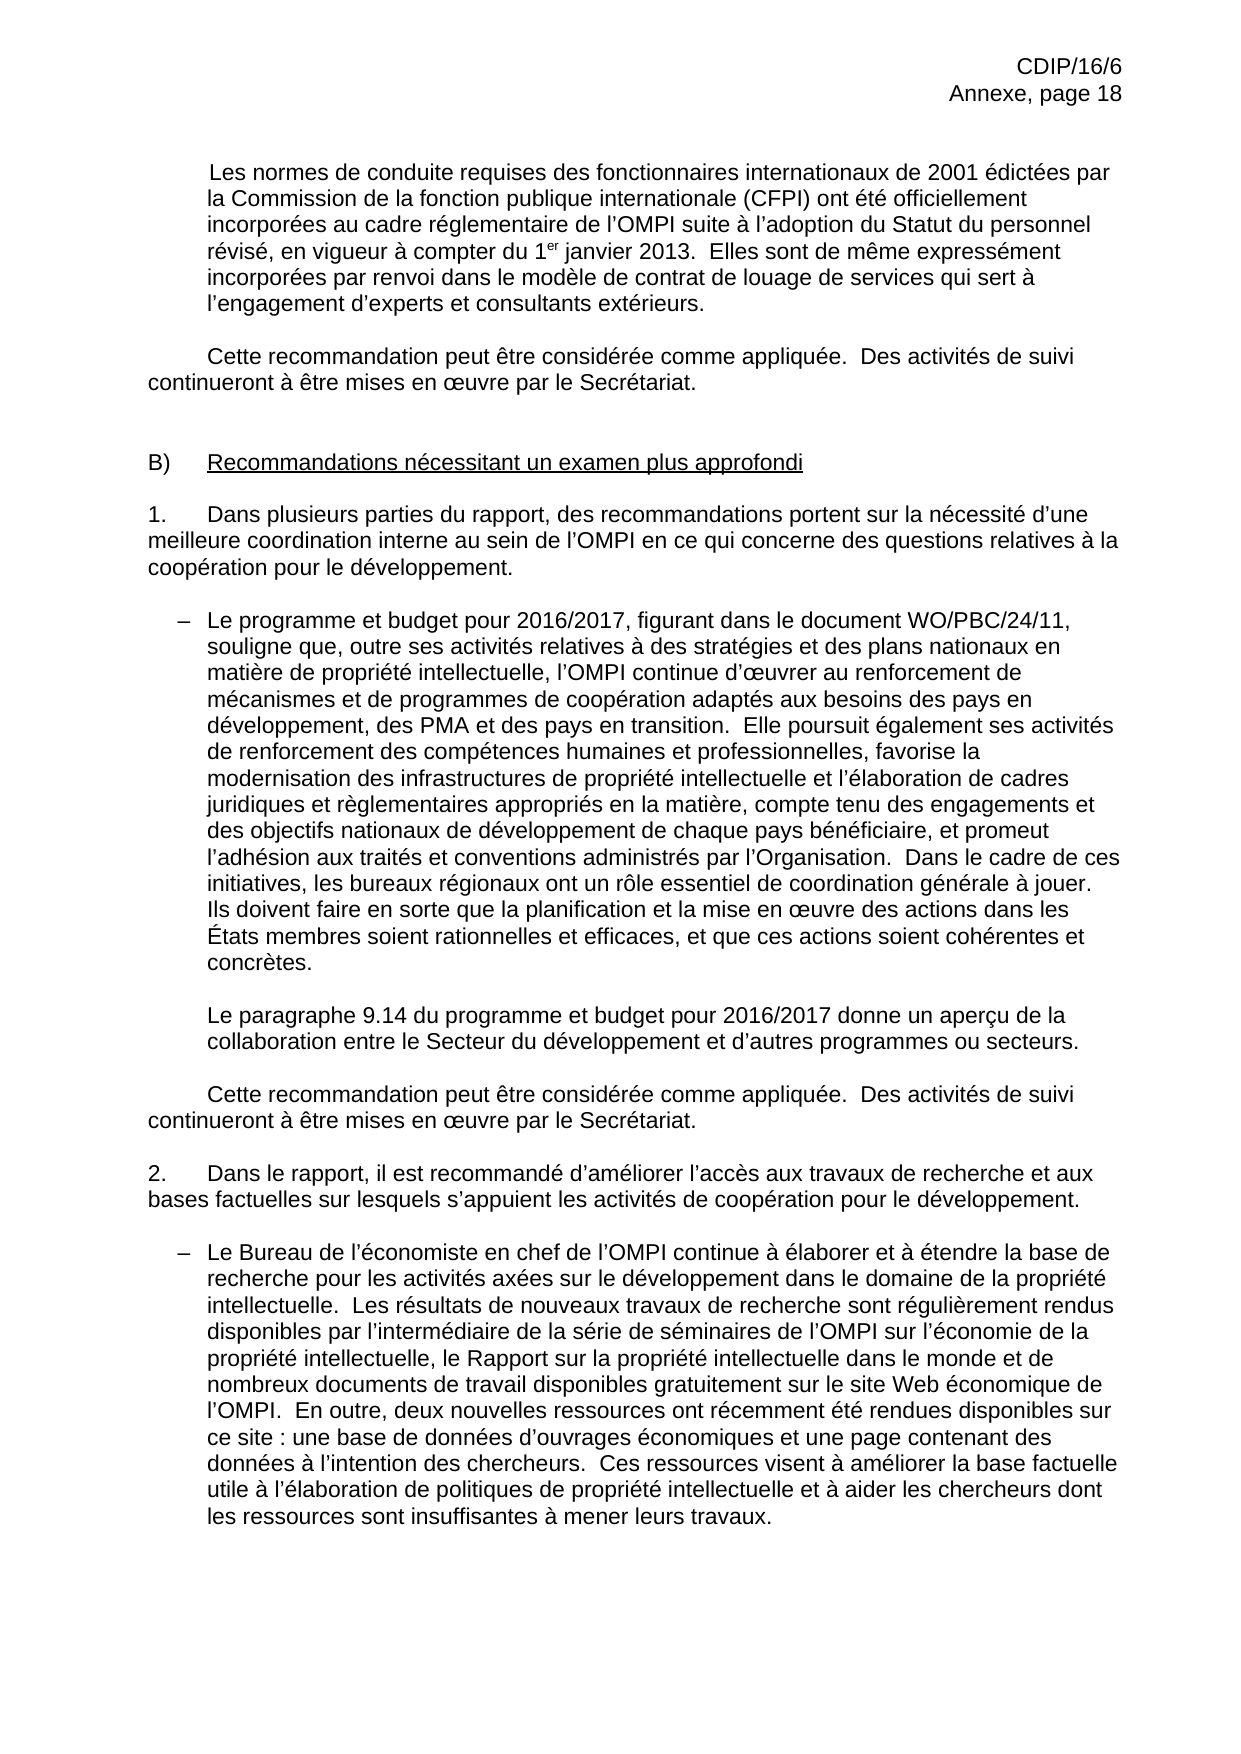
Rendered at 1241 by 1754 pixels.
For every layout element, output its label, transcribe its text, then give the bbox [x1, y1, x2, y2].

text 1. Dans plusieurs parties du rapport, des recommandations portent sur la nécessité d’une meilleure coordination interne au sein de l’OMPI en ce qui concerne des questions relatives à la coopération pour le développement. [148, 501, 1122, 580]
text Cette recommandation peut être considérée comme appliquée. Des activités de suivi continueront à être mises en œuvre par le Secrétariat. [148, 343, 1122, 396]
text Le paragraphe 9.14 du programme et budget pour 2016/2017 donne un aperçu de la collaboration entre le Secteur du développement et d’autres programmes ou secteurs. [207, 1002, 1122, 1054]
text B) Recommandations nécessitant un examen plus approfondi [148, 448, 1122, 475]
list Les normes de conduite requises des fonctionnaires internationaux de 2001 édictées par la Commission de la fonction publique internationale (CFPI) ont été officiellement incorporées au cadre réglementaire de l’OMPI suite à l’adoption du Statut du personnel révisé, en vigueur à compter du 1er janvier 2013. Elles sont de même expressément incorporées par renvoi dans le modèle de contrat de louage de services qui sert à l’engagement d’experts et consultants extérieurs. [207, 158, 1122, 317]
list Le Bureau de l’économiste en chef de l’OMPI continue à élaborer et à étendre la base de recherche pour les activités axées sur le développement dans le domaine de la propriété intellectuelle. Les résultats de nouveaux travaux de recherche sont régulièrement rendus disponibles par l’intermédiaire de la série de séminaires de l’OMPI sur l’économie de la propriété intellectuelle, le Rapport sur la propriété intellectuelle dans le monde et de nombreux documents de travail disponibles gratuitement sur le site Web économique de l’OMPI. En outre, deux nouvelles ressources ont récemment été rendues disponibles sur ce site : une base de données d’ouvrages économiques et une page contenant des données à l’intention des chercheurs. Ces ressources visent à améliorer la base factuelle utile à l’élaboration de politiques de propriété intellectuelle et à aider les chercheurs dont les ressources sont insuffisantes à mener leurs travaux. [177, 1239, 1122, 1529]
text 2. Dans le rapport, il est recommandé d’améliorer l’accès aux travaux de recherche et aux bases factuelles sur lesquels s’appuient les activités de coopération pour le développement. [148, 1160, 1122, 1213]
text Cette recommandation peut être considérée comme appliquée. Des activités de suivi continueront à être mises en œuvre par le Secrétariat. [148, 1081, 1122, 1134]
list Le programme et budget pour 2016/2017, figurant dans le document WO/PBC/24/11, souligne que, outre ses activités relatives à des stratégies et des plans nationaux en matière de propriété intellectuelle, l’OMPI continue d’œuvrer au renforcement de mécanismes et de programmes de coopération adaptés aux besoins des pays en développement, des PMA et des pays en transition. Elle poursuit également ses activités de renforcement des compétences humaines et professionnelles, favorise la modernisation des infrastructures de propriété intellectuelle et l’élaboration de cadres juridiques et règlementaires appropriés en la matière, compte tenu des engagements et des objectifs nationaux de développement de chaque pays bénéficiaire, et promeut l’adhésion aux traités et conventions administrés par l’Organisation. Dans le cadre de ces initiatives, les bureaux régionaux ont un rôle essentiel de coordination générale à jouer. Ils doivent faire en sorte que la planification et la mise en œuvre des actions dans les États membres soient rationnelles et efficaces, et que ces actions soient cohérentes et concrètes. [177, 607, 1122, 976]
